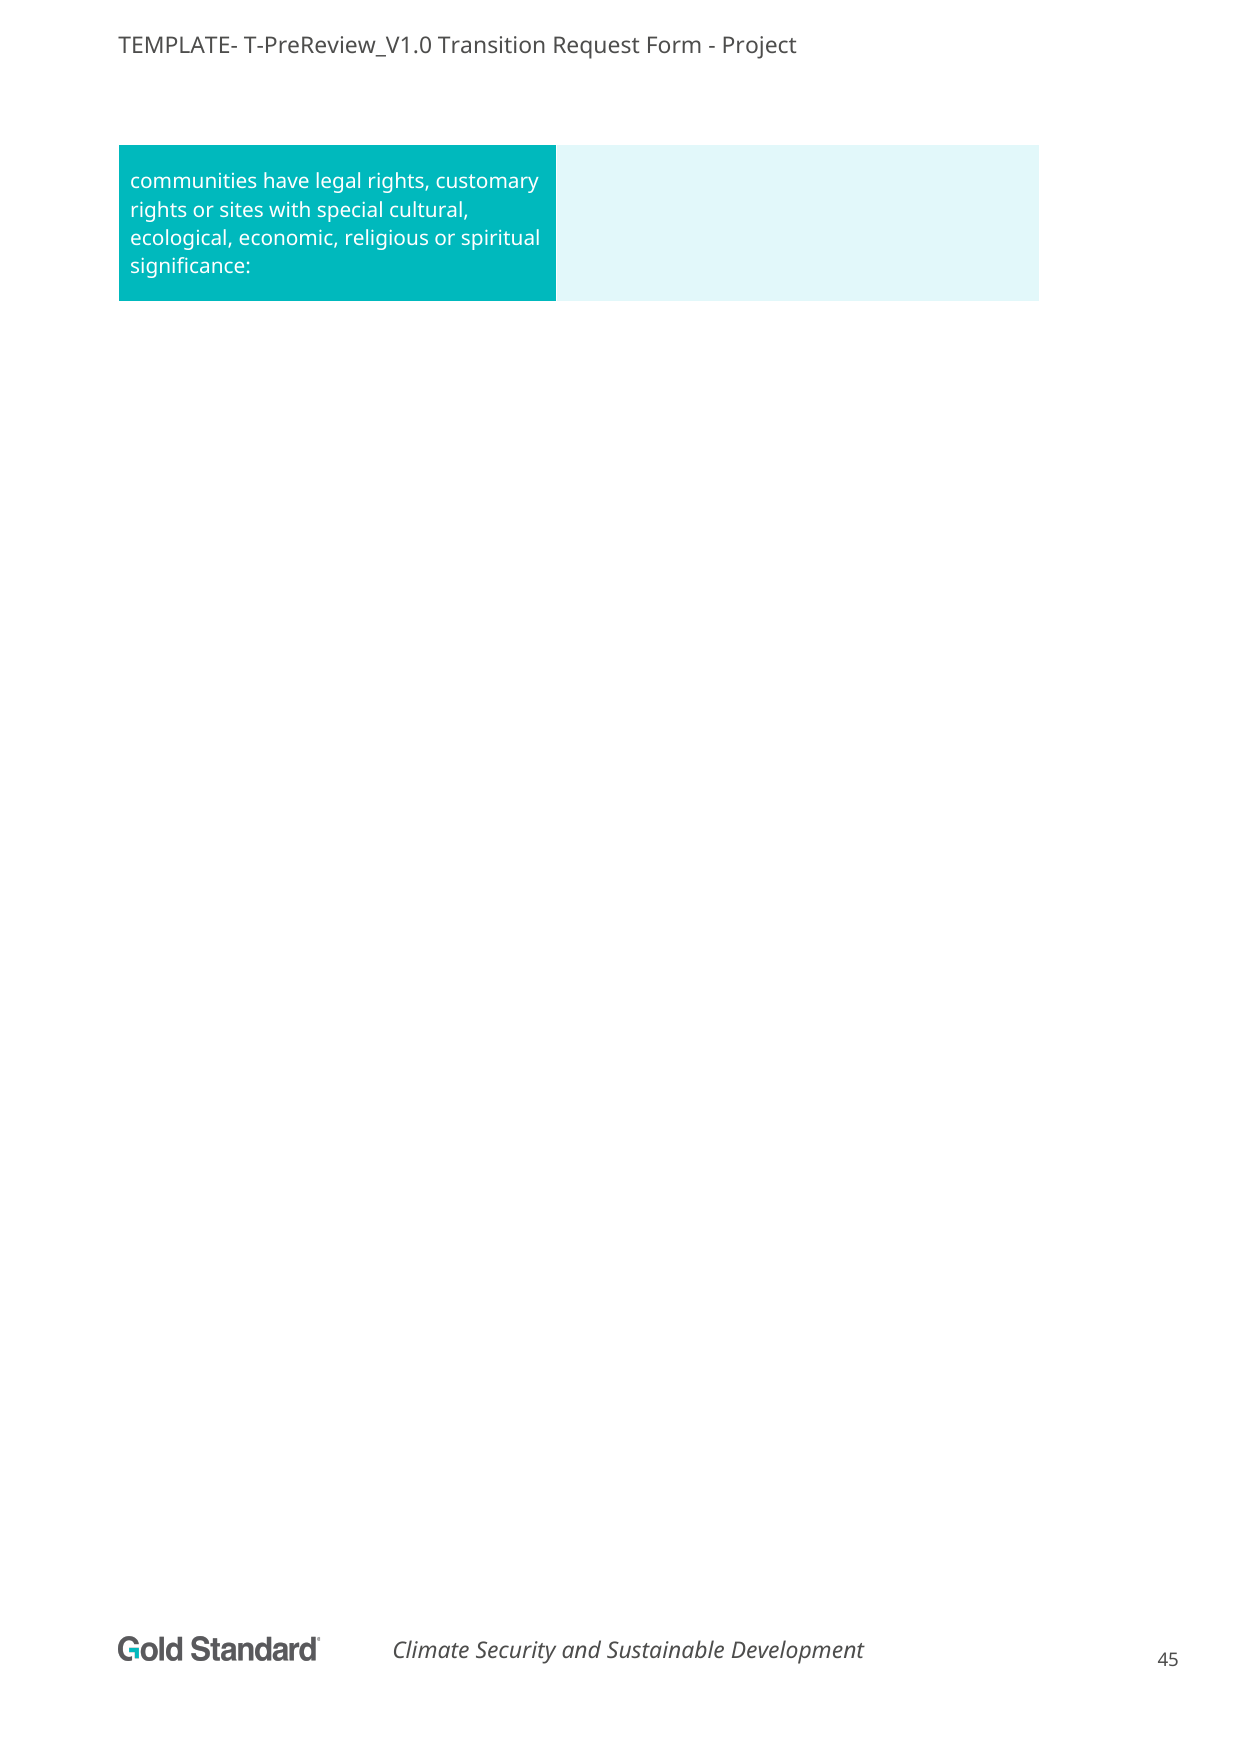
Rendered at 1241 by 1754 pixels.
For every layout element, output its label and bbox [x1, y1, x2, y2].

table_cell [557, 145, 1039, 301]
table_cell [119, 145, 556, 301]
